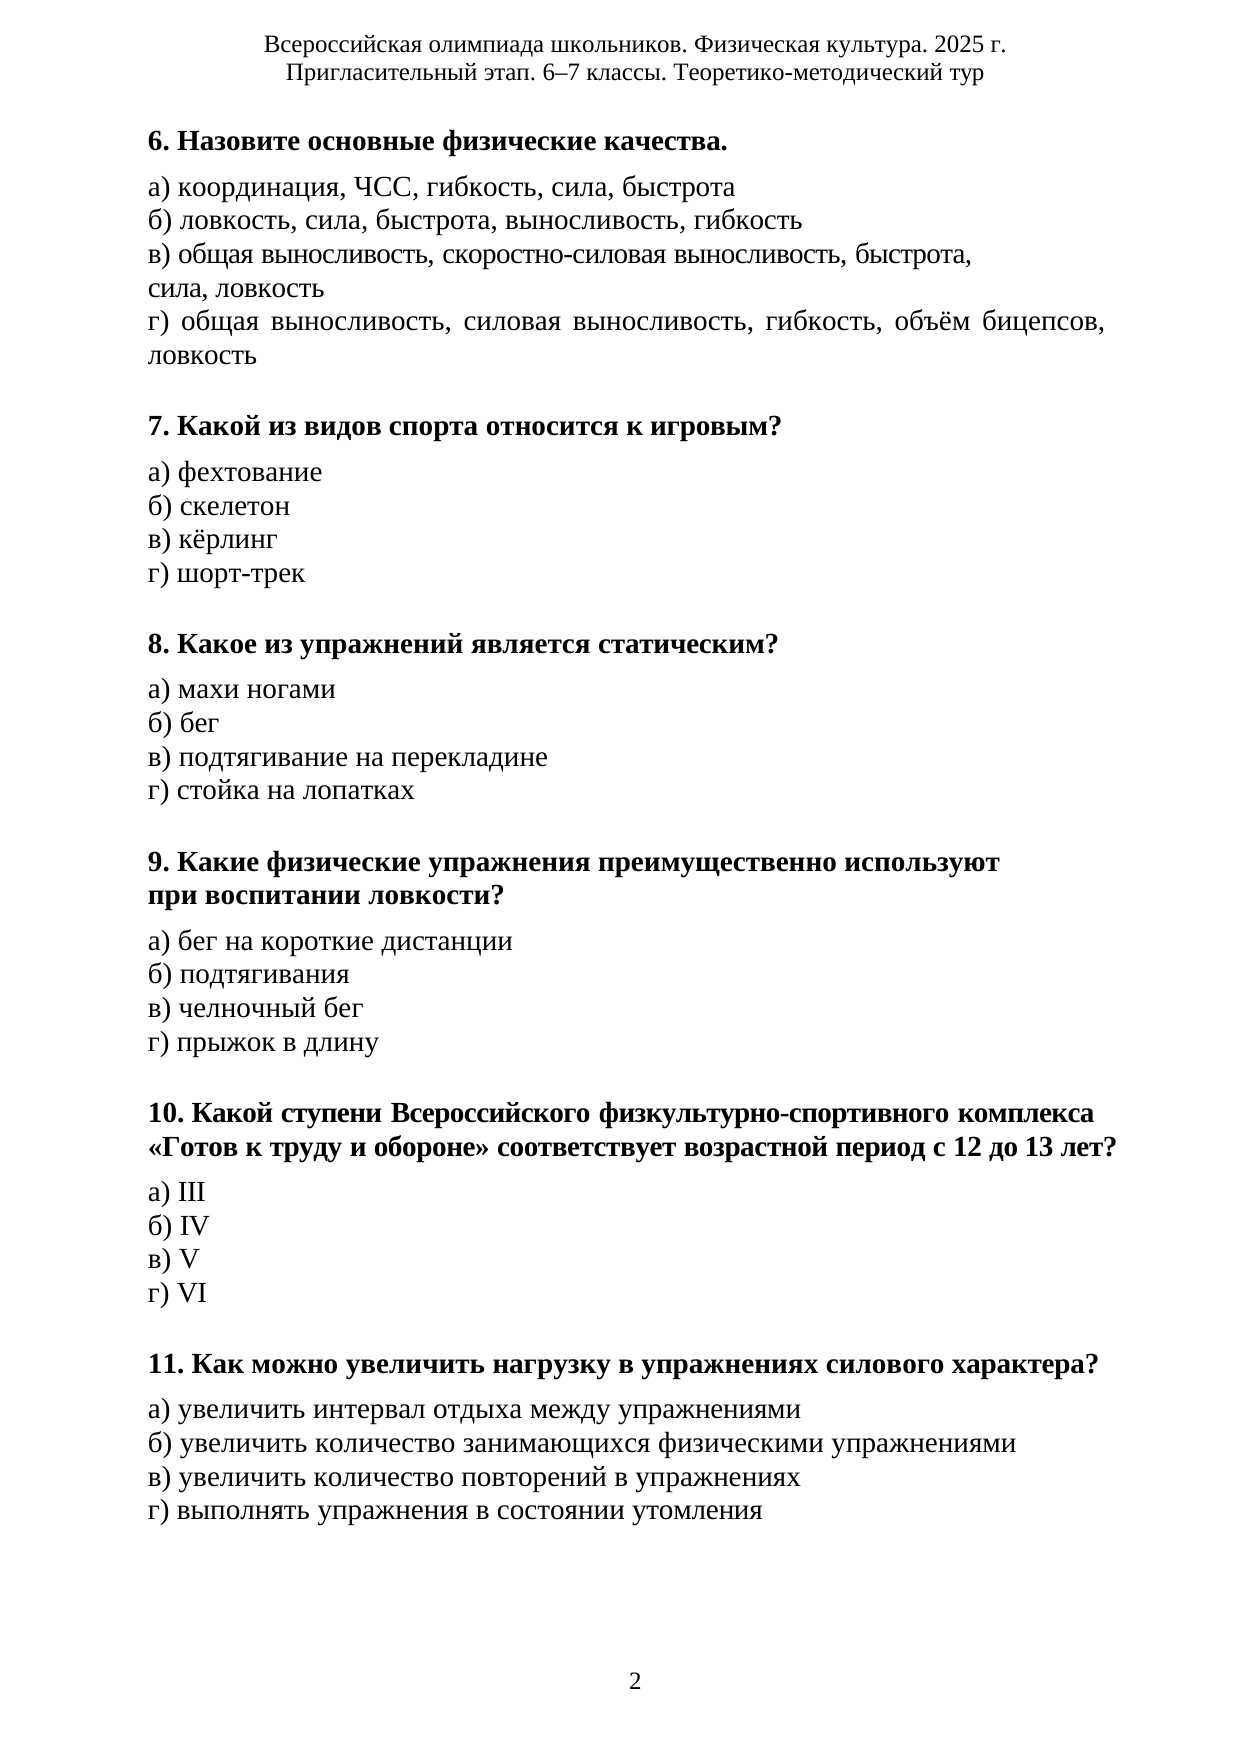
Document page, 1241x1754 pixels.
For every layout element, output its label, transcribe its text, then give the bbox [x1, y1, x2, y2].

text в) кёрлинг г) шорт-трек [148, 521, 306, 588]
list Какой из видов спорта относится к игровым? [148, 408, 1137, 442]
list Какой ступени Всероссийского физкультурно-спортивного комплекса [148, 1095, 1137, 1129]
list Назовите основные физические качества. [148, 123, 1137, 157]
text б) IV [148, 1208, 1137, 1241]
text «Готов к труду и обороне» соответствует возрастной период с 12 до 13 лет? [148, 1129, 1137, 1162]
text а) увеличить интервал отдыха между упражнениями [148, 1392, 1137, 1426]
text в) V [148, 1242, 1137, 1275]
list Какое из упражнений является статическим? [148, 626, 1137, 660]
text в) челночный бег г) прыжок в длину [148, 990, 383, 1057]
text г) общая выносливость, силовая выносливость, гибкость, объём бицепсов, ловкость [148, 303, 1137, 371]
list Как можно увеличить нагрузку в упражнениях силового характера? [148, 1347, 1137, 1380]
text в) подтягивание на перекладине г) стойка на лопатках [148, 739, 563, 806]
text а) координация, ЧСС, гибкость, сила, быстрота [148, 169, 1137, 203]
text б) увеличить количество занимающихся физическими упражнениями в) увеличить количество повторений в упражнениях [148, 1426, 1033, 1493]
text г) VI [148, 1275, 1137, 1309]
text а) бег на короткие дистанции б) подтягивания [148, 923, 531, 990]
text а) фехтование б) скелетон [148, 454, 342, 521]
list Какие физические упражнения преимущественно используют при воспитании ловкости? [148, 844, 1000, 911]
text б) ловкость, сила, быстрота, выносливость, гибкость [148, 203, 1137, 236]
text а) махи ногами б) бег [148, 672, 342, 739]
text г) выполнять упражнения в состоянии утомления [148, 1493, 1137, 1526]
text а) III [148, 1174, 1137, 1208]
text в) общая выносливость, скоростно-силовая выносливость, быстрота, сила, ловкость [148, 236, 1033, 303]
